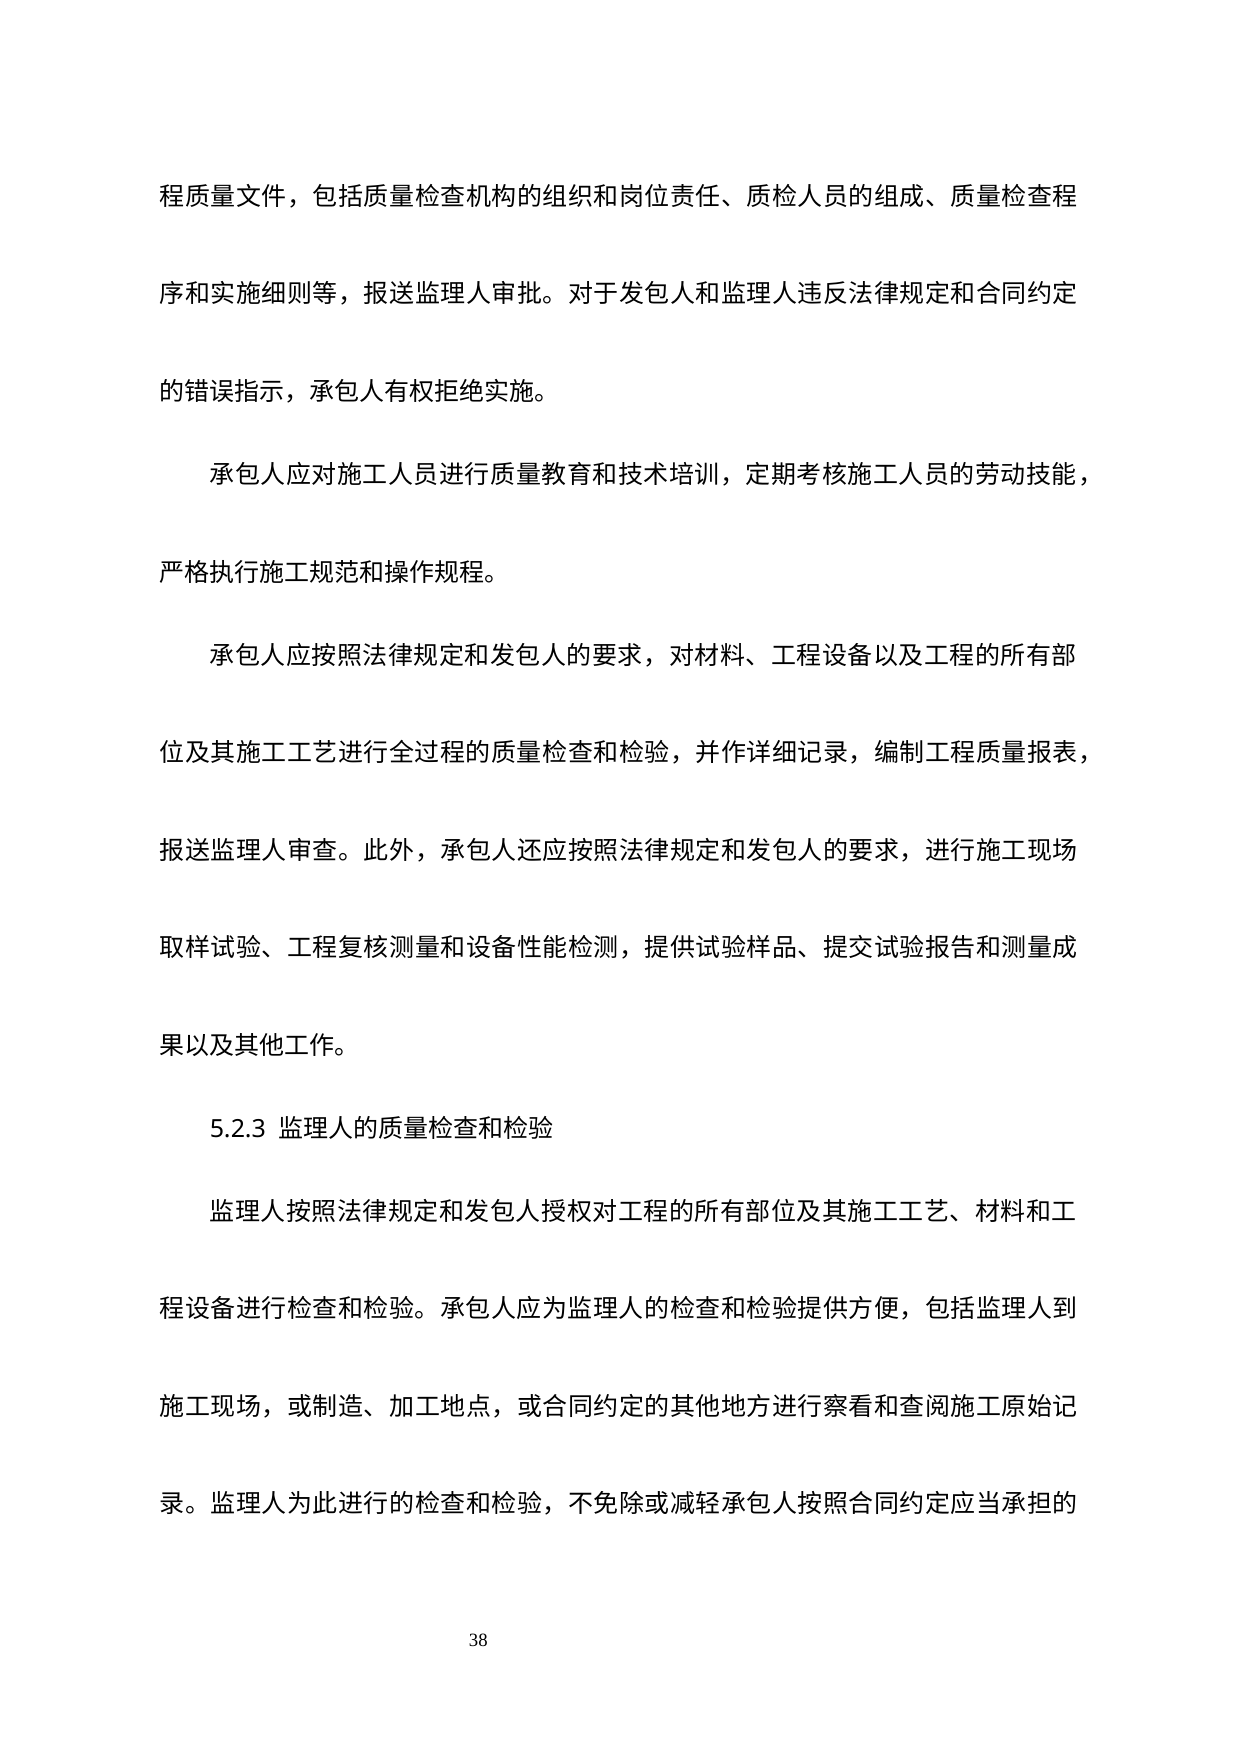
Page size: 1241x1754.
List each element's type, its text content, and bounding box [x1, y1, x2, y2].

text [159, 162, 1078, 422]
text 5.2.3 监理人的质量检查和检验 [159, 1094, 1078, 1159]
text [159, 1177, 1078, 1534]
text 承包人应对施工人员进行质量教育和技术培训，定期考核施工人员的劳动技能，严格执行施工规范和操作规程。 [159, 440, 1078, 603]
text 承包人应按照法律规定和发包人的要求，对材料、工程设备以及工程的所有部位及其施工工艺进行全过程的质量检查和检验，并作详细记录，编制工程质量报表，报送监理人审查。此外，承包人还应按照法律规定和发包人的要求，进行施工现场取样试验、工程复核测量和设备性能检测，提供试验样品、提交试验报告和测量成果以及其他工作。 [159, 621, 1078, 1076]
